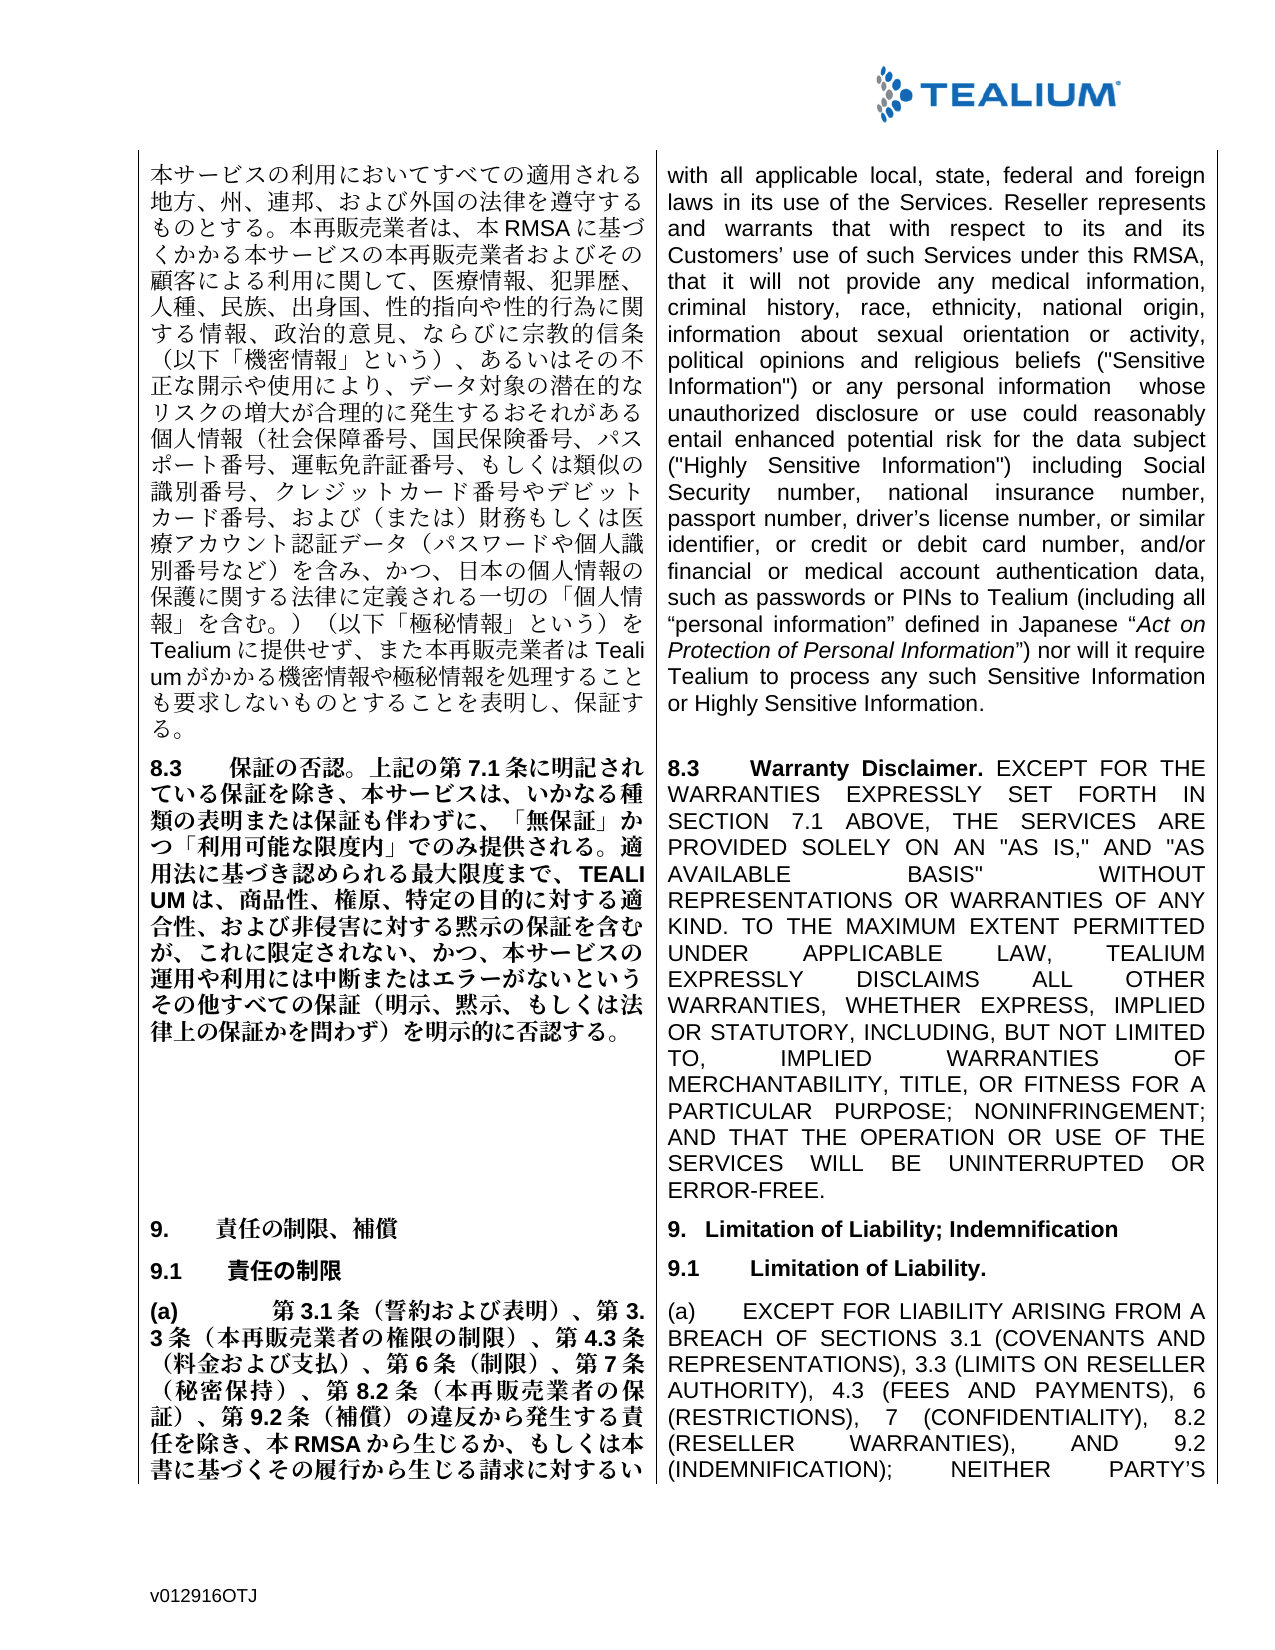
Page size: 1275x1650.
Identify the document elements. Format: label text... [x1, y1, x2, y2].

table_cell 9. 責任の制限、補償 [139, 1203, 656, 1242]
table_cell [657, 150, 1217, 743]
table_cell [139, 1286, 656, 1483]
table_cell 8.3 保証の否認。上記の第7.1条に明記されている保証を除き、本サービスは、いかなる種類の表明または保証も伴わずに、「無保証」かつ「利用可能な限度内」でのみ提供される。適用法に基づき認められる最大限度まで、TEALIUMは、商品性、権原、特定の目的に対する適合性、および非侵害に対する黙示の保証を含むが、これに限定されない、かつ、本サービスの運用や利用には中断またはエラーがないというその他すべての保証（明示、黙示、もしくは法律上の保証かを問わず）を明示的に否認する。 [139, 743, 656, 1203]
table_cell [657, 1286, 1217, 1483]
table_cell Limitation of Liability; Indemnification [657, 1203, 1217, 1242]
table_cell Warranty Disclaimer. EXCEPT FOR THE WARRANTIES EXPRESSLY SET FORTH IN SECTION 7.1 ABOVE, THE SERVICES ARE PROVIDED SOLELY ON AN "AS IS," AND "AS AVAILABLE BASIS" WITHOUT REPRESENTATIONS OR WARRANTIES OF ANY KIND. TO THE MAXIMUM EXTENT PERMITTED UNDER APPLICABLE LAW, TEALIUM EXPRESSLY DISCLAIMS ALL OTHER WARRANTIES, WHETHER EXPRESS, IMPLIED OR STATUTORY, INCLUDING, BUT NOT LIMITED TO, IMPLIED WARRANTIES OF MERCHANTABILITY, TITLE, OR FITNESS FOR A PARTICULAR PURPOSE; NONINFRINGEMENT; AND THAT THE OPERATION OR USE OF THE SERVICES WILL BE UNINTERRUPTED OR ERROR-FREE. [657, 743, 1217, 1203]
table_cell Limitation of Liability. [657, 1242, 1217, 1286]
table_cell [139, 150, 656, 743]
table_cell 9.1 責任の制限 [139, 1242, 656, 1286]
picture [865, 56, 1132, 132]
